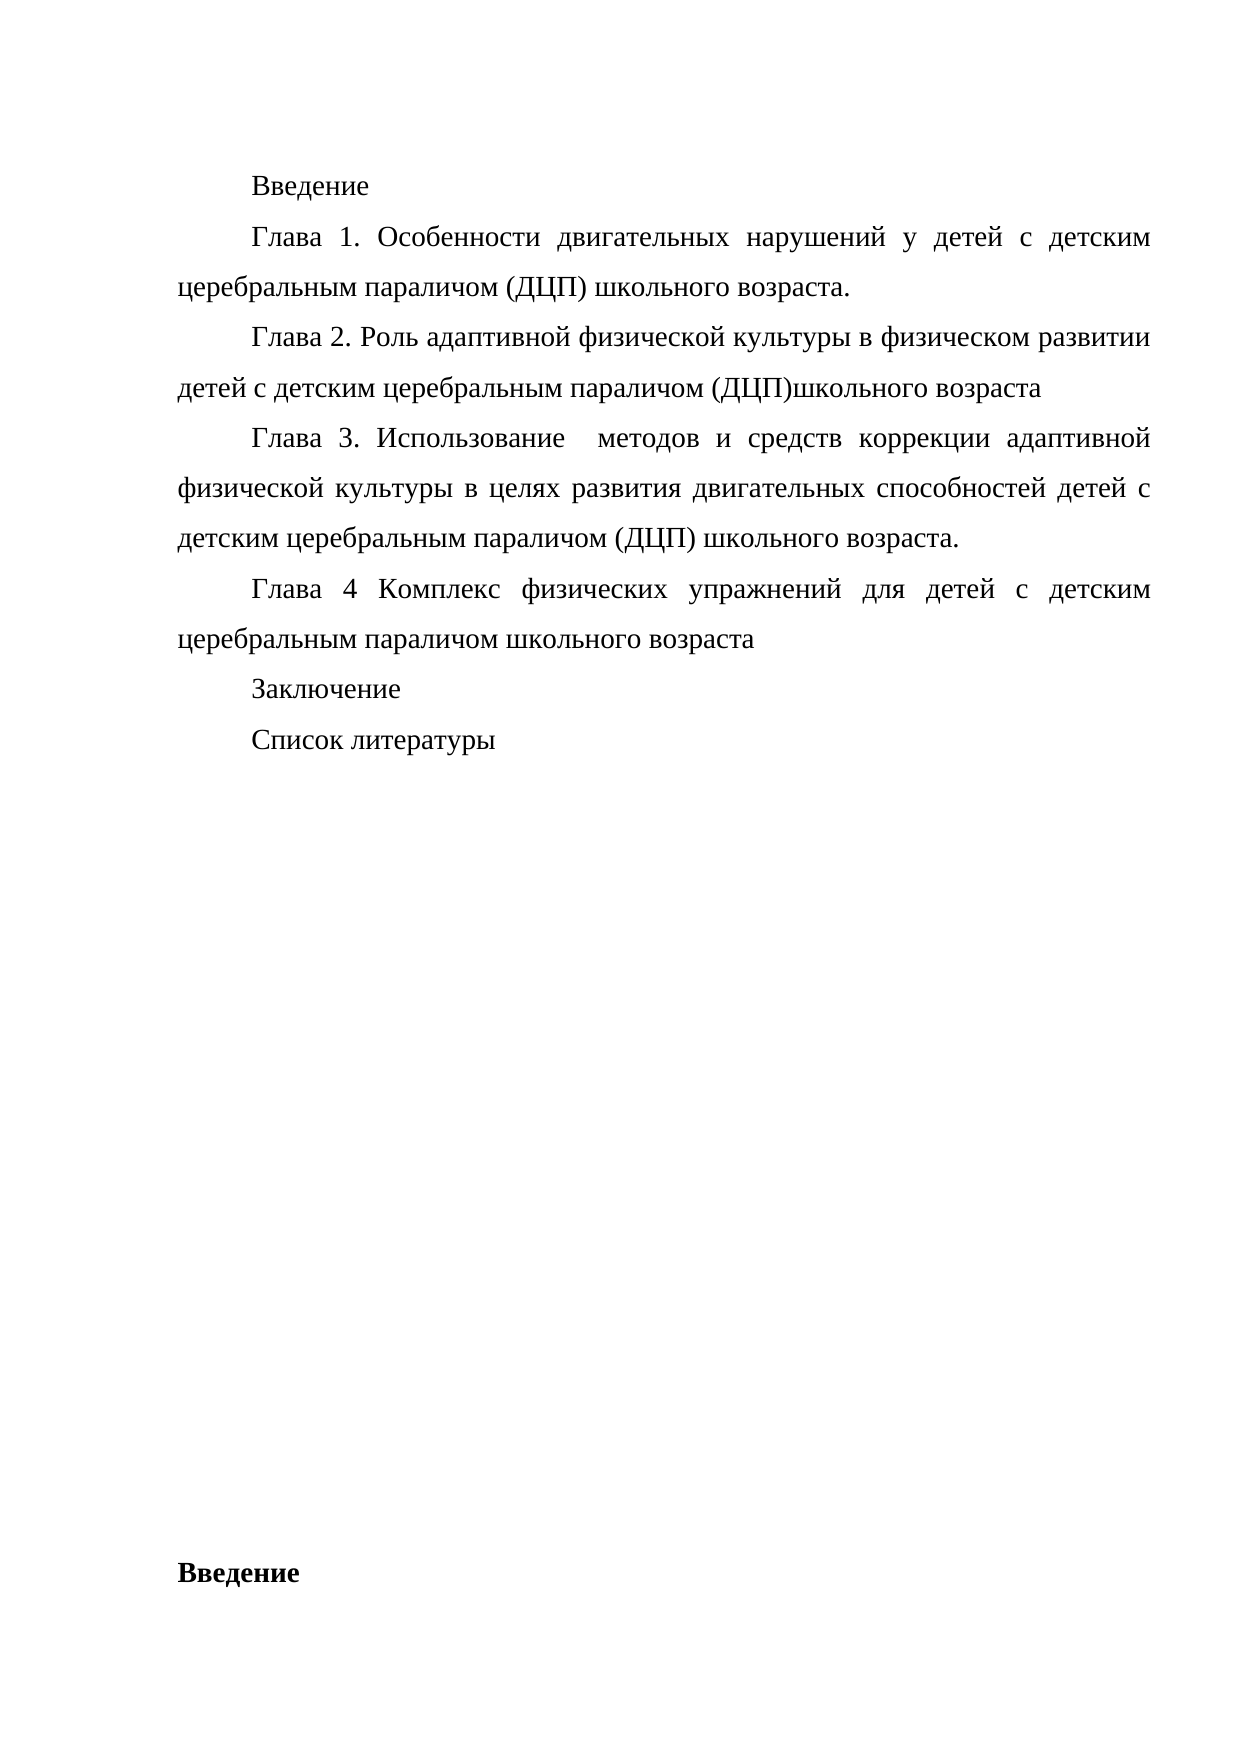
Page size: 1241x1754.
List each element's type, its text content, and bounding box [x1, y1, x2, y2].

text Список литературы [177, 722, 1152, 755]
text Глава 3. Использование методов и средств коррекции адаптивной физической культуры в целях развития двигательных способностей детей с детским церебральным параличом (ДЦП) школьного возраста. [177, 420, 1152, 554]
text Введение [177, 168, 1152, 202]
text Глава 2. Роль адаптивной физической культуры в физическом развитии детей с детским церебральным параличом (ДЦП)школьного возраста [177, 319, 1152, 403]
text Глава 1. Особенности двигательных нарушений у детей с детским церебральным параличом (ДЦП) школьного возраста. [177, 219, 1152, 303]
text Глава 4 Комплекс физических упражнений для детей с детским церебральным параличом школьного возраста [177, 571, 1152, 655]
text Заключение [177, 672, 1152, 705]
text Введение [177, 1555, 1152, 1588]
